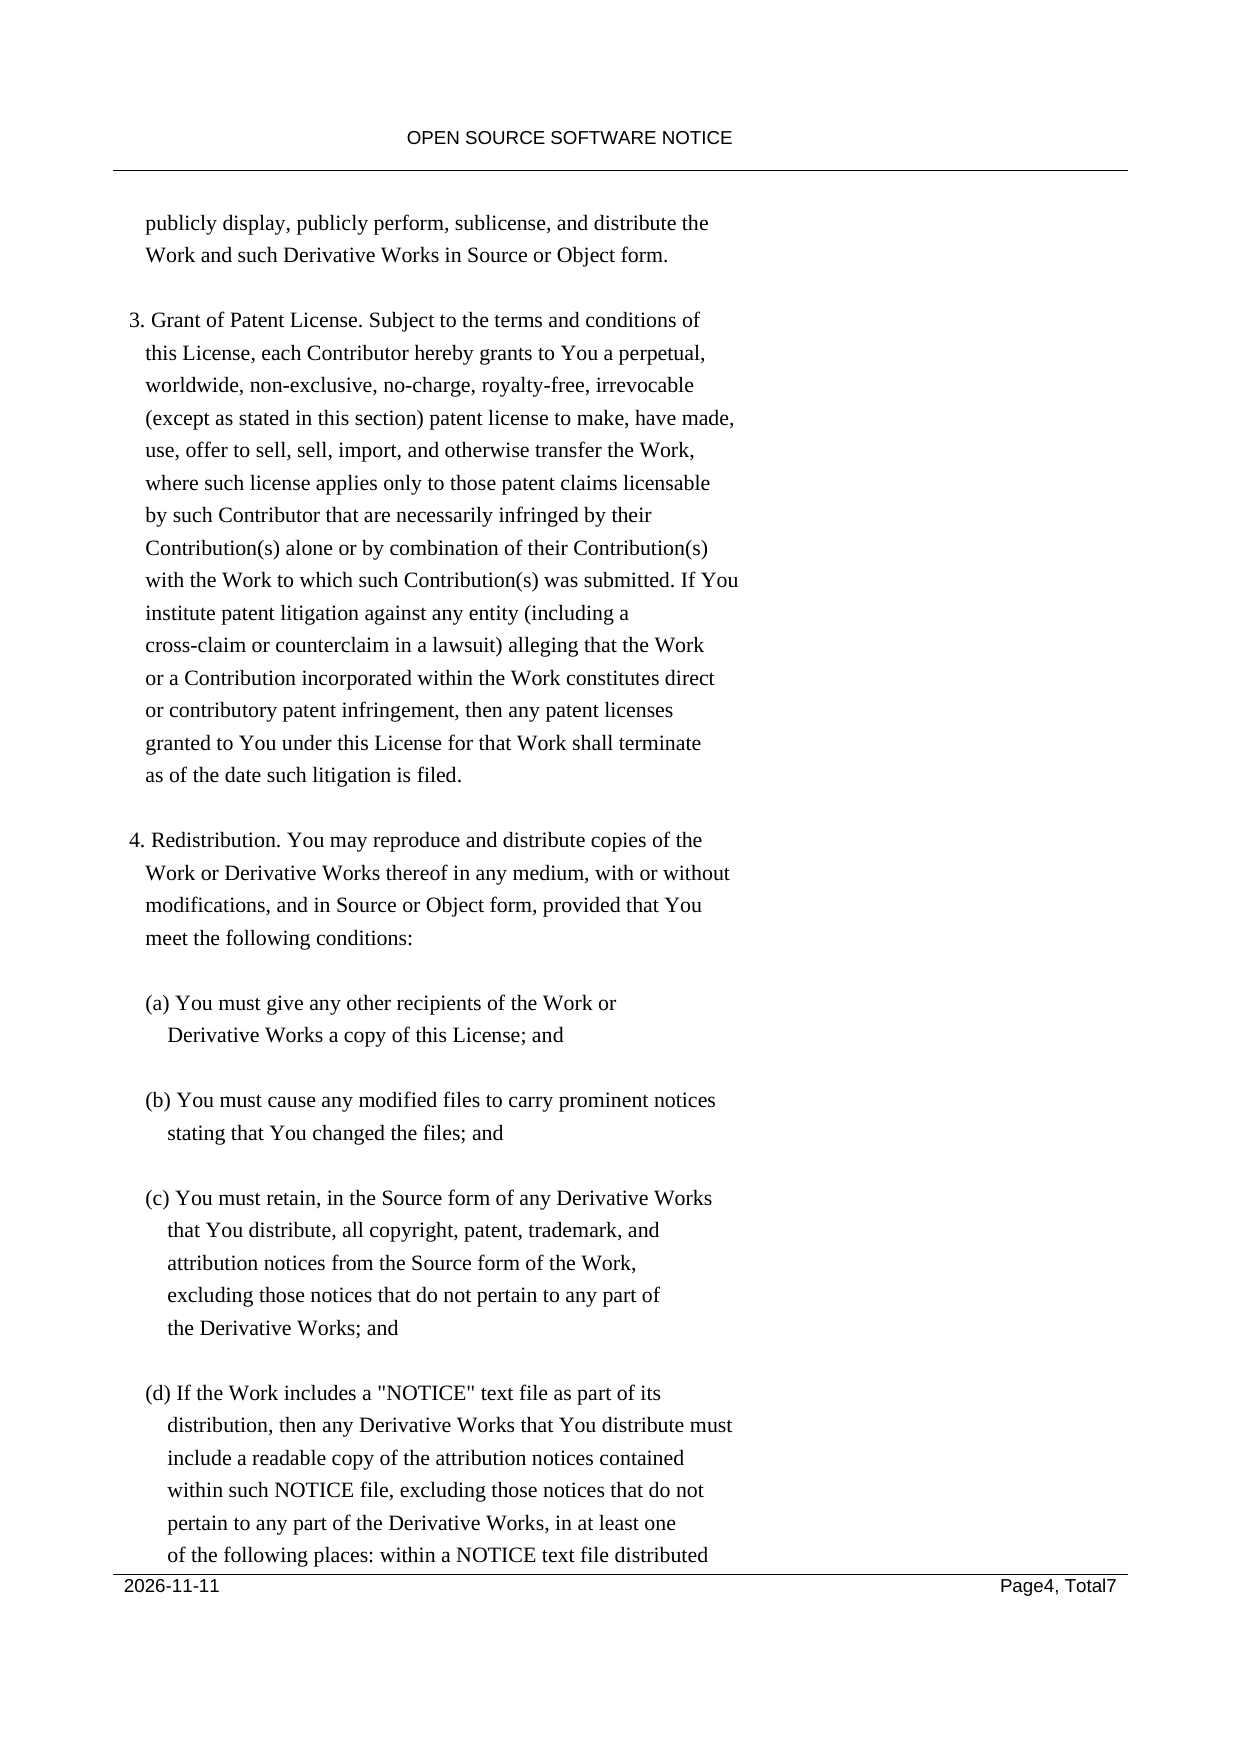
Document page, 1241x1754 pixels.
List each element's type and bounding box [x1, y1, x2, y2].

text [112, 206, 1128, 1571]
